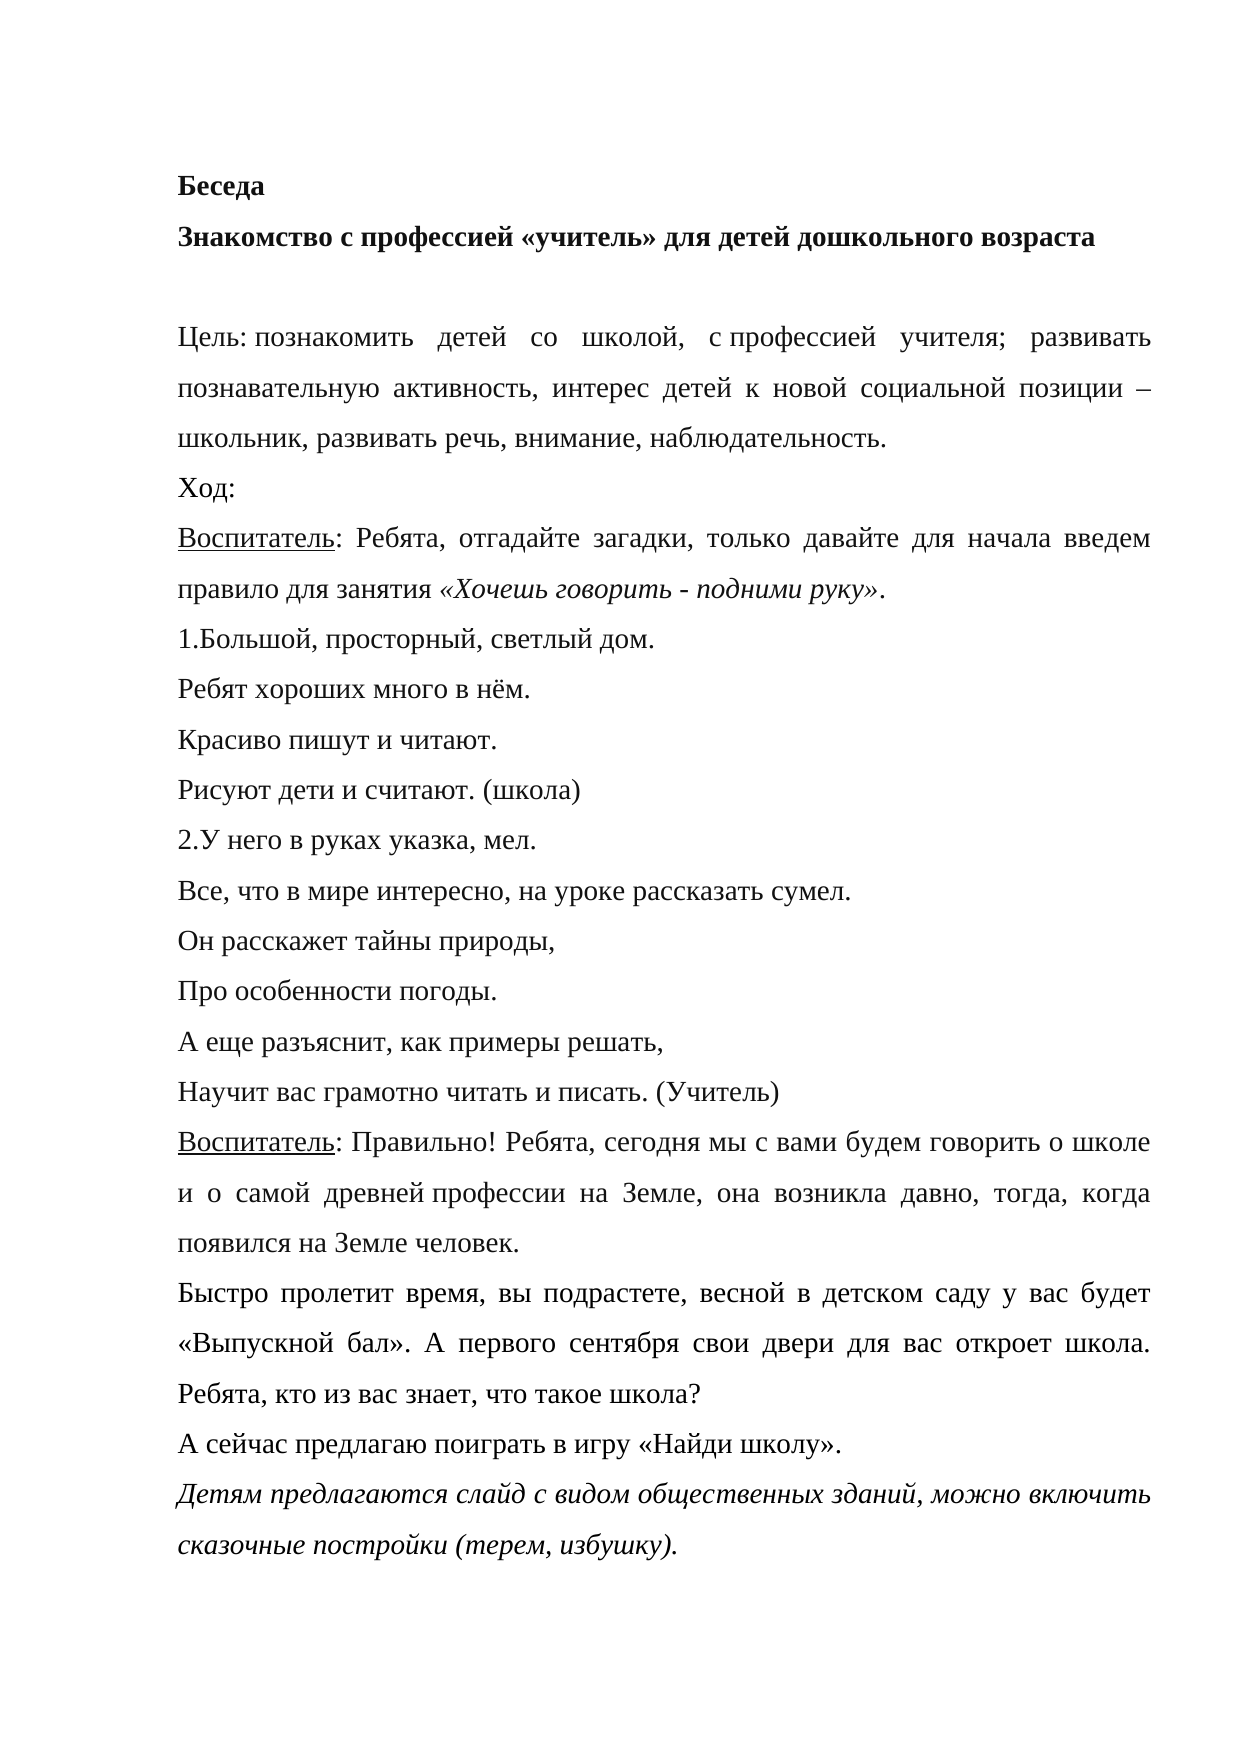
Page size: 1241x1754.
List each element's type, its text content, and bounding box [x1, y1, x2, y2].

text А еще разъяснит, как примеры решать, [177, 1024, 1152, 1057]
text Научит вас грамотно читать и писать. (Учитель) [177, 1074, 1152, 1108]
text Он расскажет тайны природы, [177, 923, 1152, 957]
text Ход: [177, 470, 1152, 504]
text Детям предлагаются слайд с видом общественных зданий, можно включить сказочные постройки (терем, избушку). [177, 1477, 1152, 1560]
text Ребят хороших много в нём. [177, 672, 1152, 705]
text Быстро пролетит время, вы подрастете, весной в детском саду у вас будет «Выпускной бал». А первого сентября свои двери для вас откроет школа. Ребята, кто из вас знает, что такое школа? [177, 1275, 1152, 1409]
text Рисуют дети и считают. (школа) 2.У него в руках указка, мел. [177, 772, 1152, 856]
text Знакомство с профессией «учитель» для детей дошкольного возраста [177, 219, 1152, 252]
text Про особенности погоды. [177, 973, 1152, 1007]
text Красиво пишут и читают. [177, 722, 1152, 755]
text Цель: познакомить детей со школой, с профессией учителя; развивать познавательную активность, интерес детей к новой социальной позиции – школьник, развивать речь, внимание, наблюдательность. [177, 319, 1152, 453]
text Воспитатель: Ребята, отгадайте загадки, только давайте для начала введем правило для занятия «Хочешь говорить - подними руку». [177, 521, 1152, 604]
text 1.Большой, просторный, светлый дом. [177, 621, 1152, 655]
text Воспитатель: Правильно! Ребята, сегодня мы с вами будем говорить о школе и о самой древней профессии на Земле, она возникла давно, тогда, когда появился на Земле человек. [177, 1124, 1152, 1258]
text Все, что в мире интересно, на уроке рассказать сумел. [177, 873, 1152, 906]
text А сейчас предлагаю поиграть в игру «Найди школу». [177, 1426, 1152, 1460]
text Беседа [177, 118, 1152, 202]
